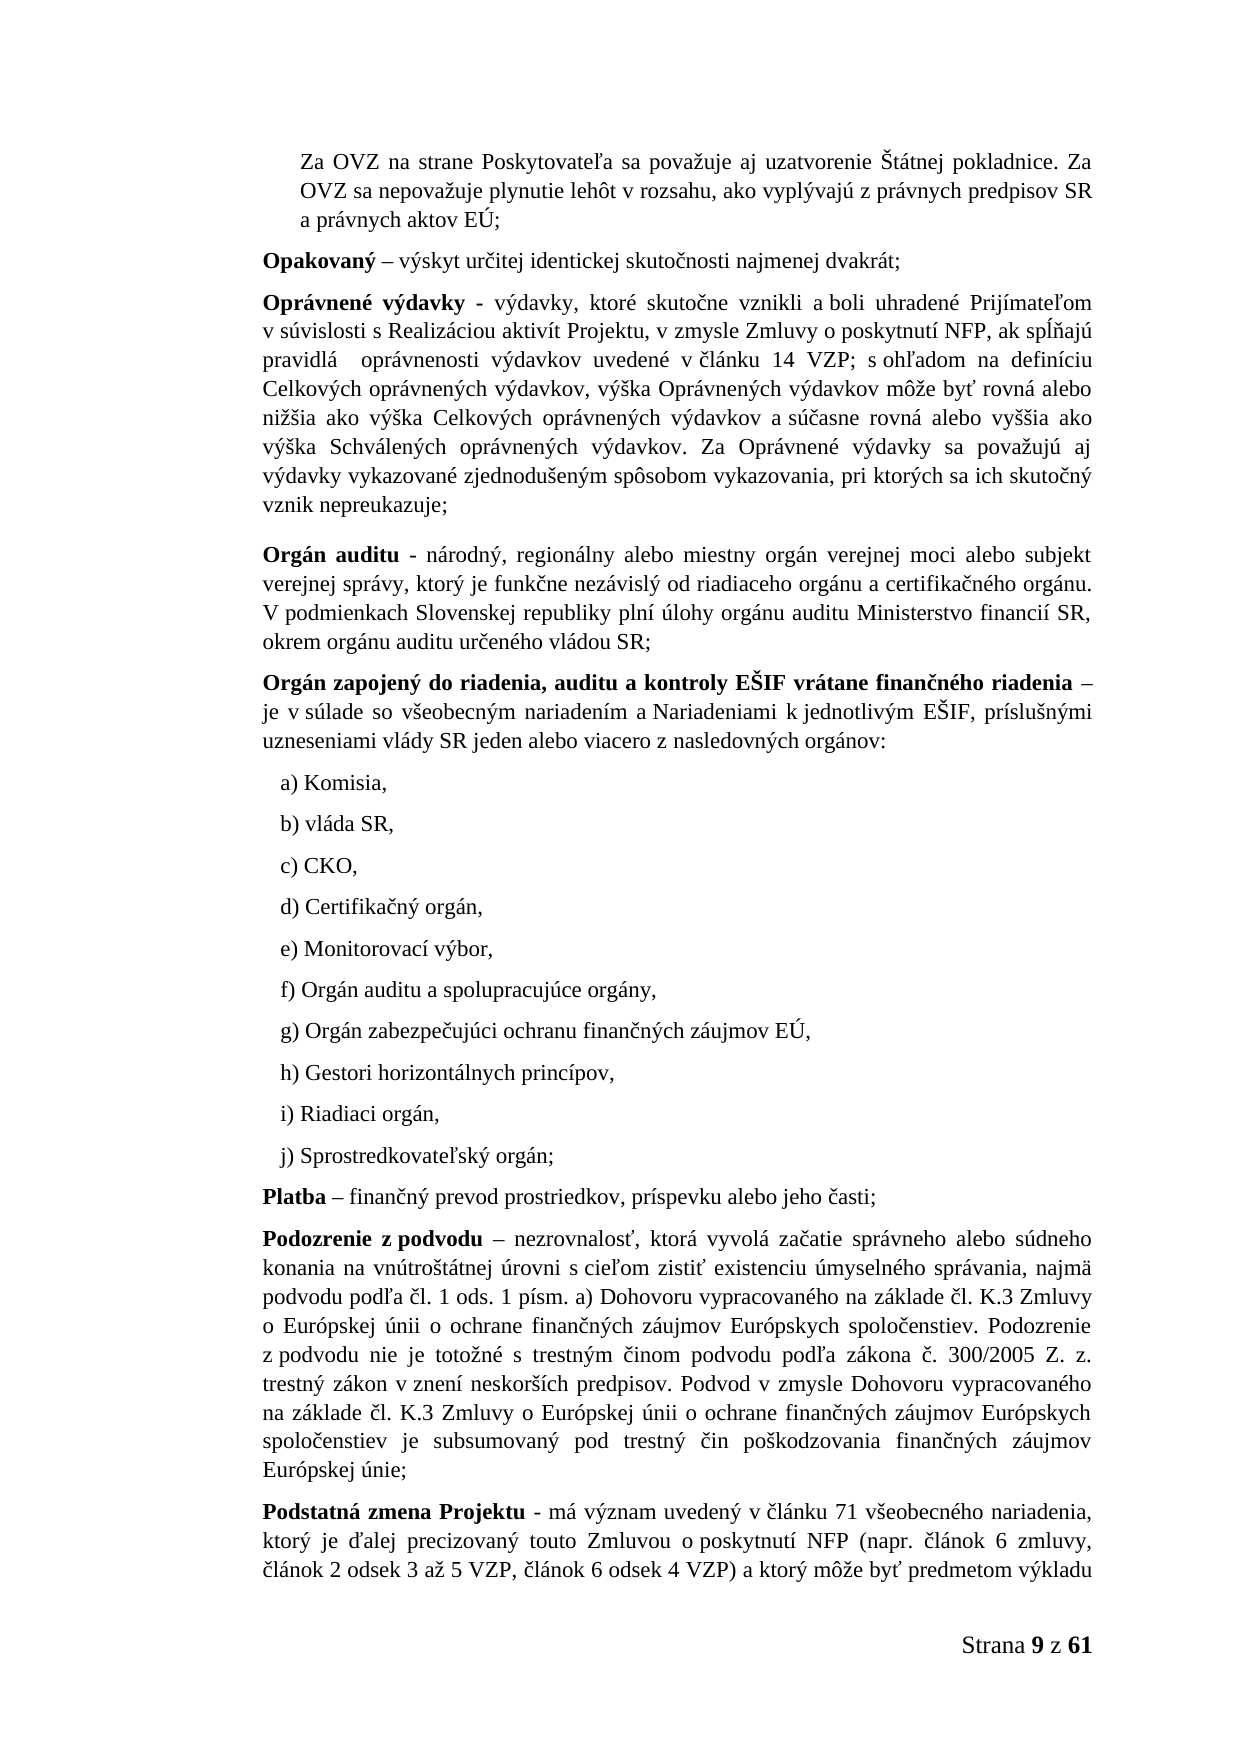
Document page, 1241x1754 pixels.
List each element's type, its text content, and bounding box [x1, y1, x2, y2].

text a) Komisia, [280, 769, 1092, 795]
text e) Monitorovací výbor, [280, 934, 1092, 961]
text j) Sprostredkovateľský orgán; [280, 1142, 1092, 1168]
text c) CKO, [280, 852, 1092, 878]
text f) Orgán auditu a spolupracujúce orgány, [280, 976, 1092, 1002]
text Orgán auditu - národný, regionálny alebo miestny orgán verejnej moci alebo subjekt verejnej správy, ktorý je funkčne nezávislý od riadiaceho orgánu a certifikačného orgánu. V podmienkach Slovenskej republiky plní úlohy orgánu auditu Ministerstvo financií SR, okrem orgánu auditu určeného vládou SR; [262, 541, 1092, 654]
text Podozrenie z podvodu – nezrovnalosť, ktorá vyvolá začatie správneho alebo súdneho konania na vnútroštátnej úrovni s cieľom zistiť existenciu úmyselného správania, najmä podvodu podľa čl. 1 ods. 1 písm. a) Dohovoru vypracovaného na základe čl. K.3 Zmluvy o Európskej únii o ochrane finančných záujmov Európskych spoločenstiev. Podozrenie z podvodu nie je totožné s trestným činom podvodu podľa zákona č. 300/2005 Z. z. trestný zákon v znení neskorších predpisov. Podvod v zmysle Dohovoru vypracovaného na základe čl. K.3 Zmluvy o Európskej únii o ochrane finančných záujmov Európskych spoločenstiev je subsumovaný pod trestný čin poškodzovania finančných záujmov Európskej únie; [262, 1225, 1092, 1483]
text Platba – finančný prevod prostriedkov, príspevku alebo jeho časti; [262, 1183, 1092, 1210]
text d) Certifikačný orgán, [280, 893, 1092, 919]
text Orgán zapojený do riadenia, auditu a kontroly EŠIF vrátane finančného riadenia – je v súlade so všeobecným nariadením a Nariadeniami k jednotlivým EŠIF, príslušnými uzneseniami vlády SR jeden alebo viacero z nasledovných orgánov: [262, 669, 1092, 754]
text Oprávnené výdavky - výdavky, ktoré skutočne vznikli a boli uhradené Prijímateľom v súvislosti s Realizáciou aktivít Projektu, v zmysle Zmluvy o poskytnutí NFP, ak spĺňajú pravidlá oprávnenosti výdavkov uvedené v článku 14 VZP; s ohľadom na definíciu Celkových oprávnených výdavkov, výška Oprávnených výdavkov môže byť rovná alebo nižšia ako výška Celkových oprávnených výdavkov a súčasne rovná alebo vyššia ako výška Schválených oprávnených výdavkov. Za Oprávnené výdavky sa považujú aj výdavky vykazované zjednodušeným spôsobom vykazovania, pri ktorých sa ich skutočný vznik nepreukazuje; [262, 288, 1092, 518]
text b) vláda SR, [280, 810, 1092, 837]
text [262, 1498, 1092, 1582]
text Za OVZ na strane Poskytovateľa sa považuje aj uzatvorenie Štátnej pokladnice. Za OVZ sa nepovažuje plynutie lehôt v rozsahu, ako vyplývajú z právnych predpisov SR a právnych aktov EÚ; [300, 148, 1092, 232]
text h) Gestori horizontálnych princípov, [280, 1059, 1092, 1085]
text g) Orgán zabezpečujúci ochranu finančných záujmov EÚ, [280, 1017, 1092, 1044]
text Opakovaný – výskyt určitej identickej skutočnosti najmenej dvakrát; [262, 247, 1092, 273]
text i) Riadiaci orgán, [280, 1100, 1092, 1127]
